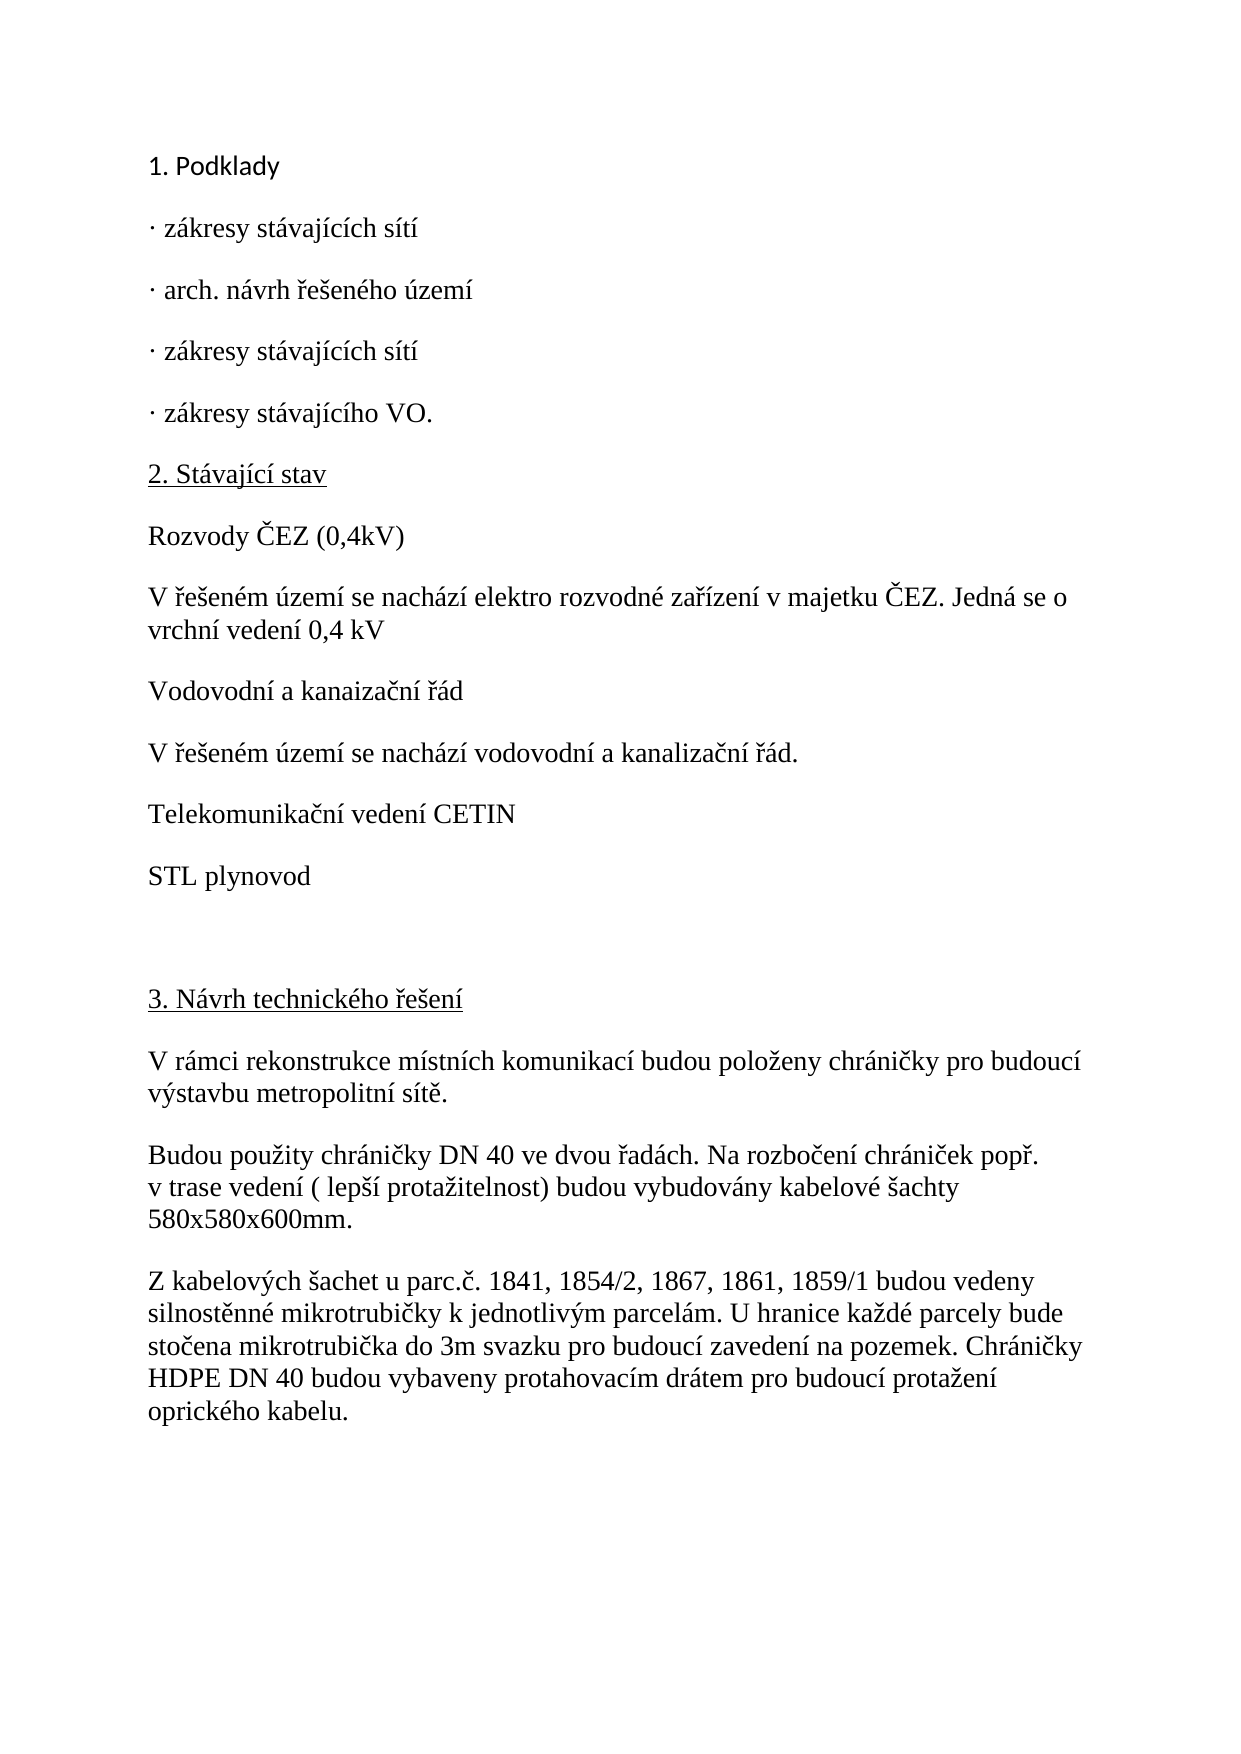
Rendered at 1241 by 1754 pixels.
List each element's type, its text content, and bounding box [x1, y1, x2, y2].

text 2. Stávající stav [148, 457, 1093, 490]
text 1. Podklady [148, 148, 1095, 182]
text · zákresy stávajících sítí [148, 211, 1093, 243]
text · zákresy stávajících sítí [148, 334, 1093, 367]
text Z kabelových šachet u parc.č. 1841, 1854/2, 1867, 1861, 1859/1 budou vedeny silnostěnné mikrotrubičky k jednotlivým parcelám. U hranice každé parcely bude stočena mikrotrubička do 3m svazku pro budoucí zavedení na pozemek. Chráničky HDPE DN 40 budou vybaveny protahovacím drátem pro budoucí protažení oprického kabelu. [148, 1264, 1093, 1426]
text Vodovodní a kanaizační řád [148, 674, 1093, 707]
text STL plynovod [148, 859, 1093, 892]
text 3. Návrh technického řešení [148, 982, 1093, 1015]
text V řešeném území se nachází elektro rozvodné zařízení v majetku ČEZ. Jedná se o vrchní vedení 0,4 kV [148, 581, 1093, 645]
text · arch. návrh řešeného území [148, 273, 1093, 305]
text V rámci rekonstrukce místních komunikací budou položeny chráničky pro budoucí výstavbu metropolitní sítě. [148, 1044, 1093, 1109]
text Budou použity chráničky DN 40 ve dvou řadách. Na rozbočení chrániček popř. v trase vedení ( lepší protažitelnost) budou vybudovány kabelové šachty 580x580x600mm. [148, 1138, 1093, 1235]
text Rozvody ČEZ (0,4kV) [148, 519, 1093, 551]
text Telekomunikační vedení CETIN [148, 798, 1093, 830]
text · zákresy stávajícího VO. [148, 396, 1093, 428]
text V řešeném území se nachází vodovodní a kanalizační řád. [148, 736, 1093, 768]
